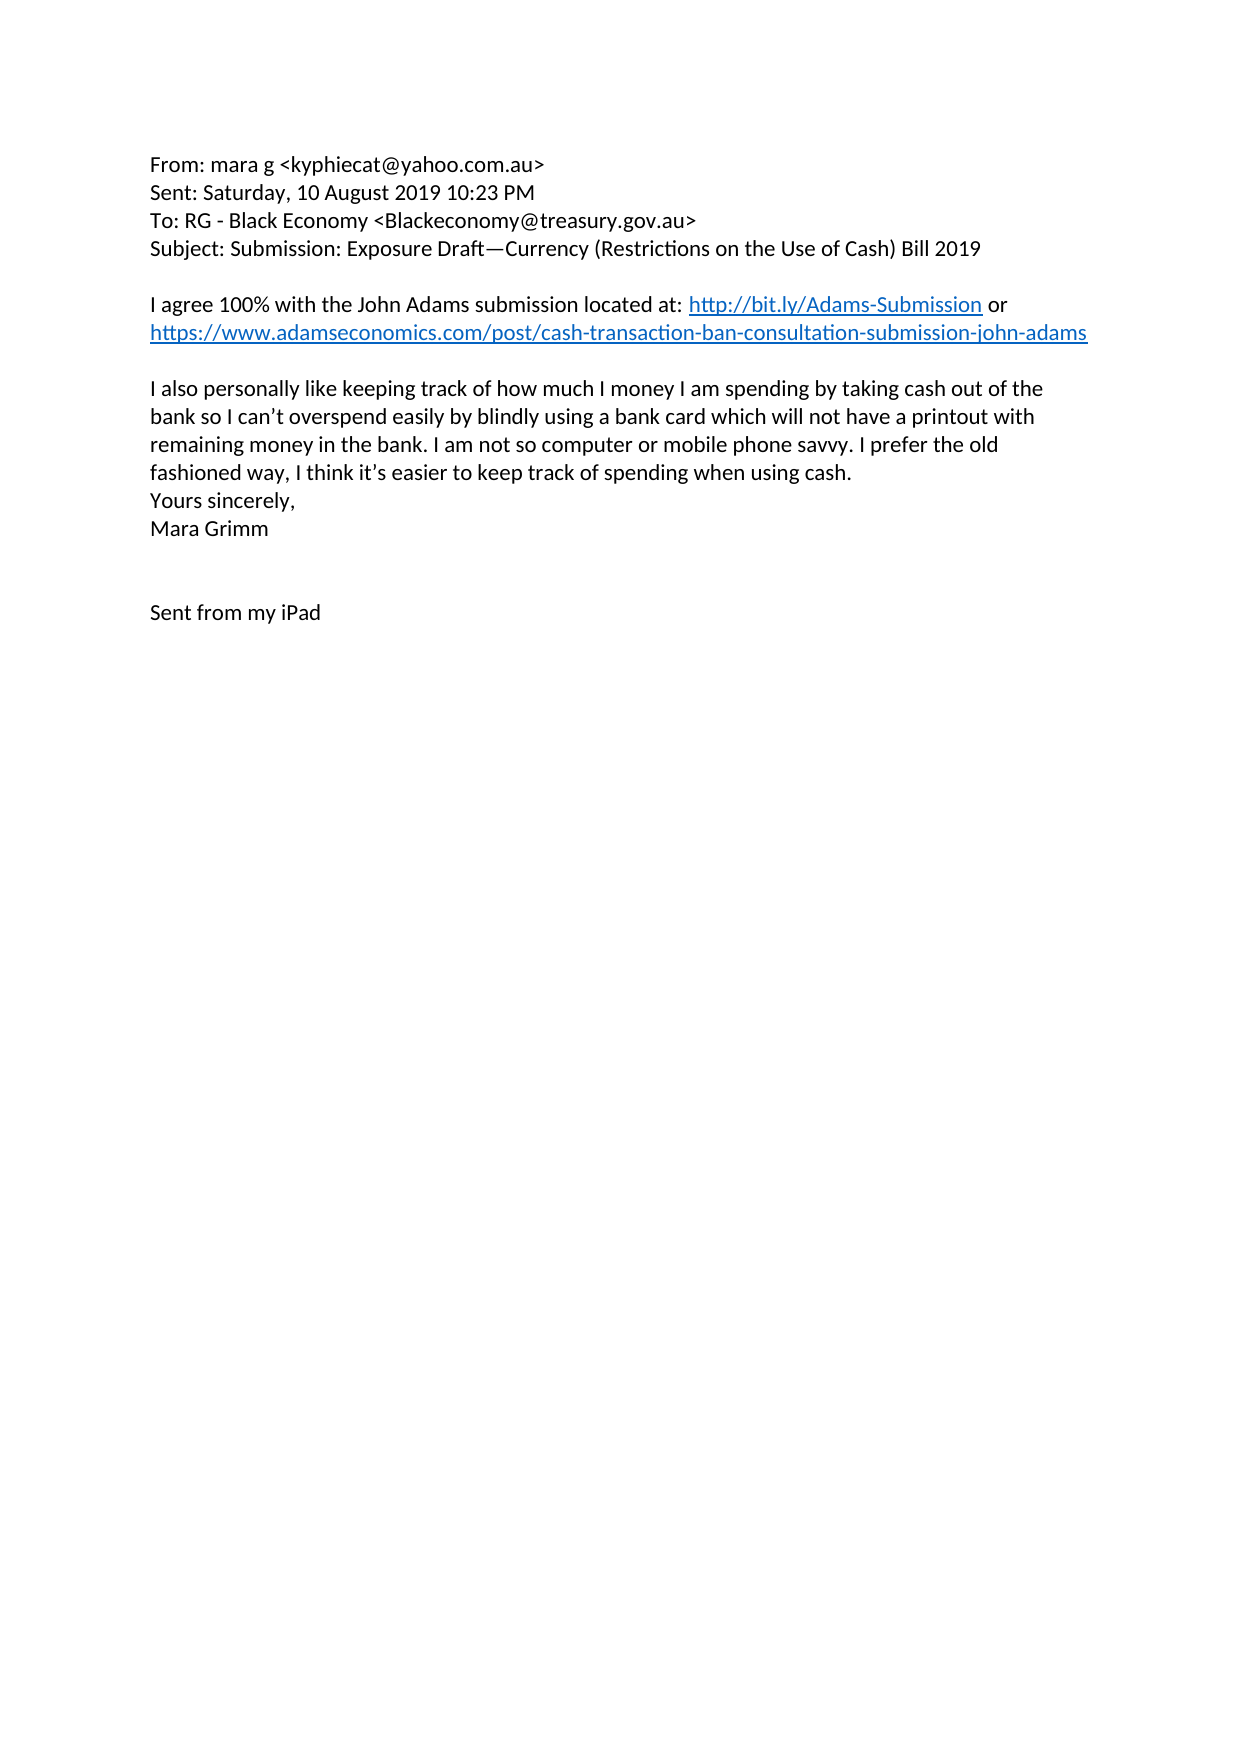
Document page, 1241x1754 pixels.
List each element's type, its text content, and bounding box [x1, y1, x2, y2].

text I agree 100% with the John Adams submission located at: http://bit.ly/Adams-Submission or https://www.adamseconomics.com/post/cash-transaction-ban-consultation-submission-john-adams [150, 290, 1090, 346]
text Mara Grimm [150, 514, 1090, 542]
text From: mara g <kyphiecat@yahoo.com.au> Sent: Saturday, 10 August 2019 10:23 PM To: RG - Black Economy <Blackeconomy@treasury.gov.au> Subject: Submission: Exposure Draft—Currency (Restrictions on the Use of Cash) Bill 2019 [150, 150, 1090, 262]
text Sent from my iPad [150, 598, 1090, 626]
text I also personally like keeping track of how much I money I am spending by taking cash out of the bank so I can’t overspend easily by blindly using a bank card which will not have a printout with remaining money in the bank. I am not so computer or mobile phone savvy. I prefer the old fashioned way, I think it’s easier to keep track of spending when using cash. [150, 374, 1090, 486]
text Yours sincerely, [150, 486, 1090, 514]
